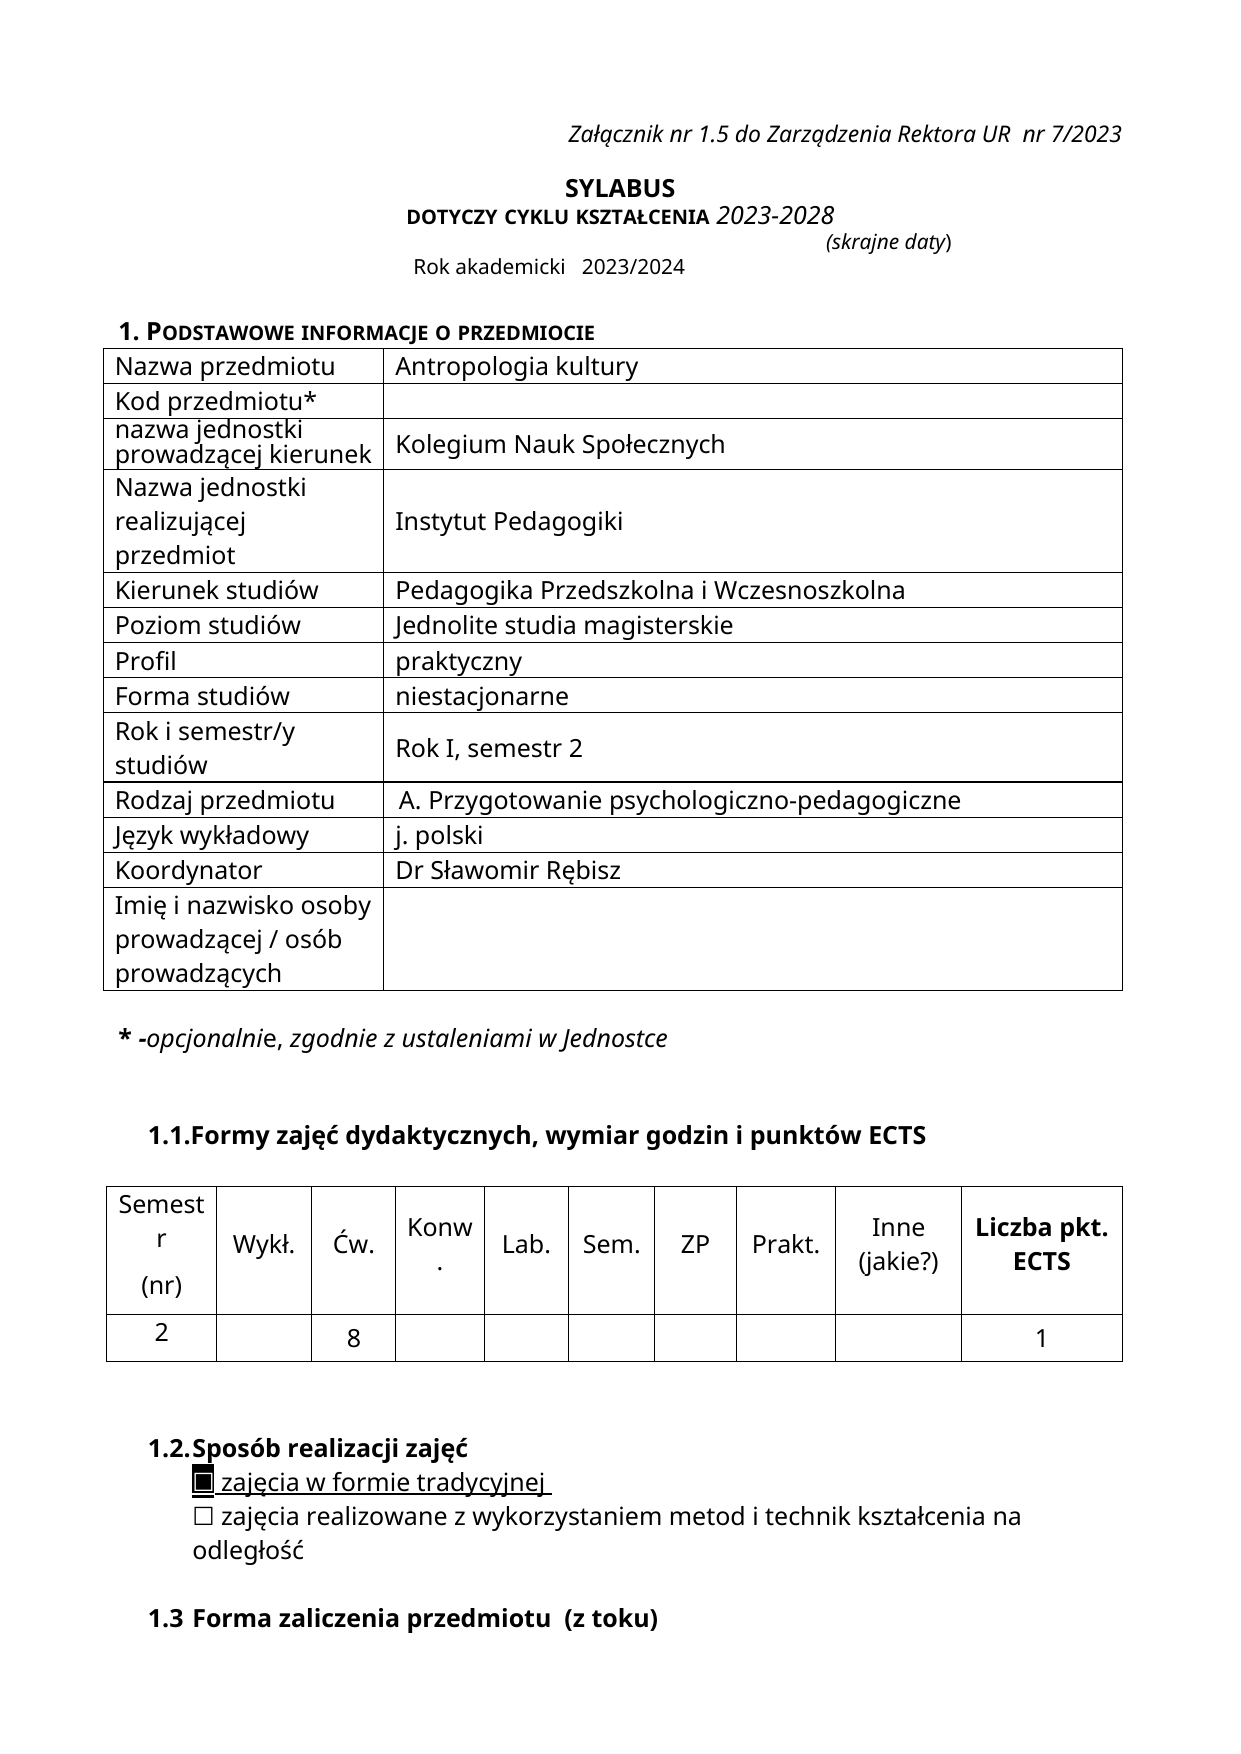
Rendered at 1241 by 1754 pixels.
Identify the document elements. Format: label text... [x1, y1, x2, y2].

text 1.2. Sposób realizacji zajęć [148, 1430, 1122, 1464]
table_cell nazwa jednostki prowadzącej kierunek [104, 419, 383, 469]
table_cell [655, 1315, 736, 1361]
table_cell [485, 1315, 568, 1361]
table_cell [384, 384, 1122, 418]
text SYLABUS [118, 170, 1122, 204]
table_header Ćw. [312, 1187, 395, 1314]
text ☐ zajęcia w formie tradycyjnej [214, 1464, 1122, 1498]
table_header Konw. [396, 1187, 484, 1314]
table_cell niestacjonarne [384, 678, 1122, 712]
table_cell Rok I, semestr 2 [384, 713, 1122, 781]
table_header Nazwa przedmiotu [104, 349, 383, 382]
table_cell Pedagogika Przedszkolna i Wczesnoszkolna [384, 573, 1122, 607]
table_header Antropologia kultury [384, 349, 1122, 382]
table_cell Przygotowanie psychologiczno-pedagogiczne [384, 783, 1122, 817]
table_cell 1 [962, 1315, 1122, 1361]
table_cell Poziom studiów [104, 608, 383, 642]
table_cell [737, 1315, 835, 1361]
table_cell 8 [312, 1315, 395, 1361]
table_header Semestr (nr) [107, 1187, 216, 1314]
table_cell Forma studiów [104, 678, 383, 712]
table_cell [569, 1315, 654, 1361]
table_cell Kierunek studiów [104, 573, 383, 607]
table_cell Profil [104, 643, 383, 677]
table_cell Koordynator [104, 853, 383, 887]
table_header Wykł. [217, 1187, 311, 1314]
table_cell j. polski [384, 818, 1122, 852]
table_cell Jednolite studia magisterskie [384, 608, 1122, 642]
text 1.3 Forma zaliczenia przedmiotu (z toku) [148, 1601, 1122, 1634]
table_header ZP [655, 1187, 736, 1314]
table_header Prakt. [737, 1187, 835, 1314]
table_cell Kod przedmiotu* [104, 384, 383, 418]
table_cell Instytut Pedagogiki [384, 470, 1122, 572]
text 1.1.Formy zajęć dydaktycznych, wymiar godzin i punktów ECTS [148, 1117, 1122, 1152]
text dotyczy cyklu kształcenia 2023-2028 [118, 204, 1122, 229]
table_cell Rok i semestr/y studiów [104, 713, 383, 781]
text Rok akademicki 2023/2024 [118, 254, 1122, 279]
table_cell [217, 1315, 311, 1361]
text * -opcjonalnie, zgodnie z ustaleniami w Jednostce [118, 1020, 1122, 1054]
table_cell Nazwa jednostki realizującej przedmiot [104, 470, 383, 572]
table_cell Kolegium Nauk Społecznych [384, 419, 1122, 469]
text ☐ zajęcia realizowane z wykorzystaniem metod i technik kształcenia na odległość [192, 1498, 1122, 1566]
table_cell [836, 1315, 961, 1361]
table_cell [384, 888, 1122, 990]
table_cell [396, 1315, 484, 1361]
table_cell Rodzaj przedmiotu [104, 783, 383, 817]
table_cell Dr Sławomir Rębisz [384, 853, 1122, 887]
table_header Lab. [485, 1187, 568, 1314]
table_header Sem. [569, 1187, 654, 1314]
table_cell praktyczny [384, 643, 1122, 677]
table_cell Język wykładowy [104, 818, 383, 852]
text 1. Podstawowe informacje o przedmiocie [118, 313, 1122, 347]
text Załącznik nr 1.5 do Zarządzenia Rektora UR nr 7/2023 [118, 118, 1122, 149]
table_cell 2 [107, 1315, 216, 1361]
text (skrajne daty) [118, 229, 1122, 254]
table_cell Imię i nazwisko osoby prowadzącej / osób prowadzących [104, 888, 383, 990]
table_header Inne (jakie?) [836, 1187, 961, 1314]
table_header Liczba pkt. ECTS [962, 1187, 1122, 1314]
